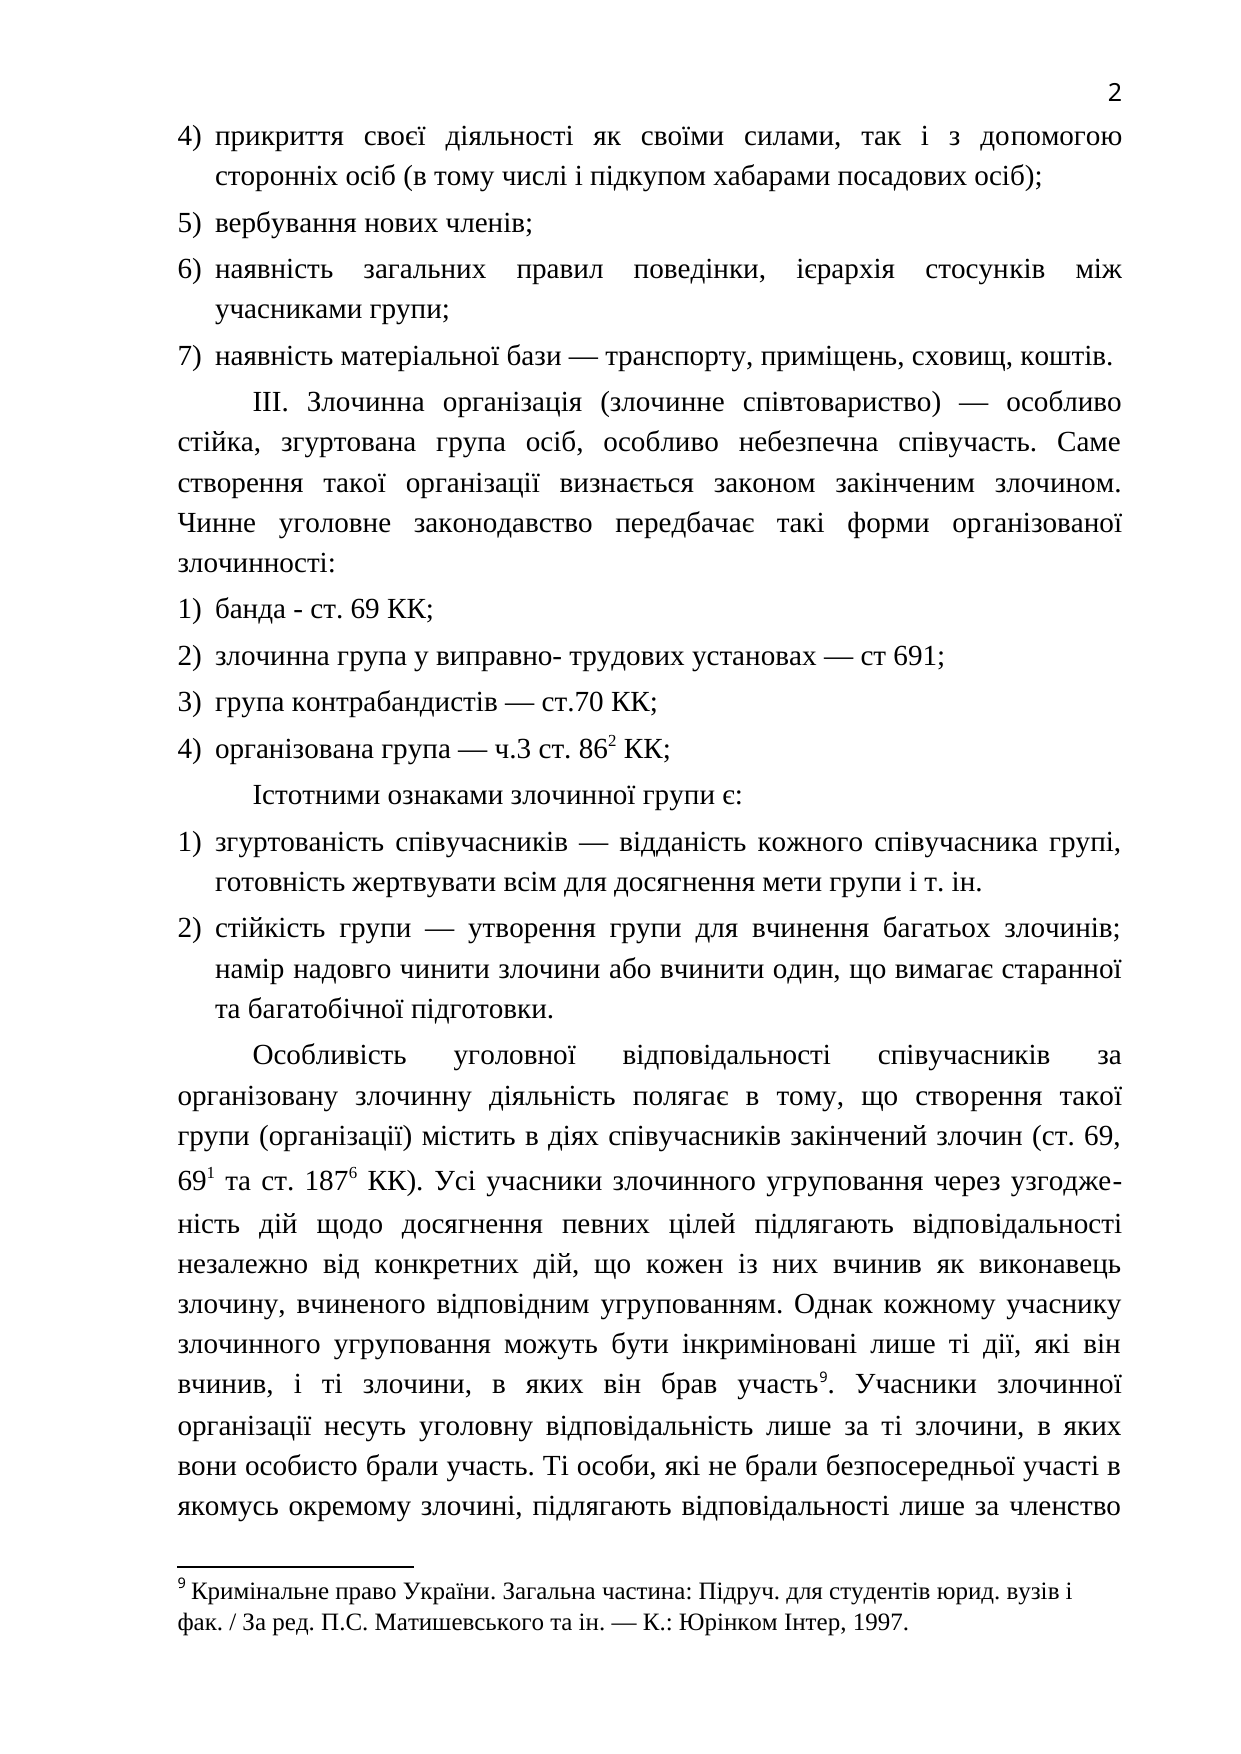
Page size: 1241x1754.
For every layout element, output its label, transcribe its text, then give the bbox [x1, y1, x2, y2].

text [177, 1037, 1122, 1522]
list банда - ст. 69 КК; [177, 592, 1122, 625]
list злочинна група у виправно- трудових установах — ст 691; [177, 638, 1122, 672]
list прикриття своєї діяльності як своїми силами, так і з допомогою сторонніх осіб (в тому числі і підкупом хабарами посадових осіб); [177, 118, 1122, 192]
list вербування нових членів; [177, 205, 1122, 238]
list згуртованість співучасників — відданість кожного співучасника групі, готовність жертвувати всім для досягнення мети групи і т. ін. [177, 824, 1122, 898]
list наявність загальних правил поведінки, ієрархія стосунків між учасниками групи; [177, 251, 1122, 325]
list наявність матеріальної бази — транспорту, приміщень, сховищ, коштів. [177, 338, 1122, 371]
list стійкість групи — утворення групи для вчинення багатьох злочинів; намір надовго чинити злочини або вчинити один, що вимагає старанної та багатобічної підготовки. [177, 911, 1122, 1024]
list організована група — ч.3 ст. 862 КК; [177, 731, 1122, 764]
text Істотними ознаками злочинної групи є: [177, 777, 1122, 811]
text ІІІ. Злочинна організація (злочинне співтовариство) — особливо стійка, згуртована група осіб, особливо небезпечна співучасть. Саме створення такої організації визнається законом закінченим злочином. Чинне уголовне законодавство передбачає такі форми організованої злочинності: [177, 384, 1122, 579]
list група контрабандистів — ст.70 КК; [177, 684, 1122, 718]
